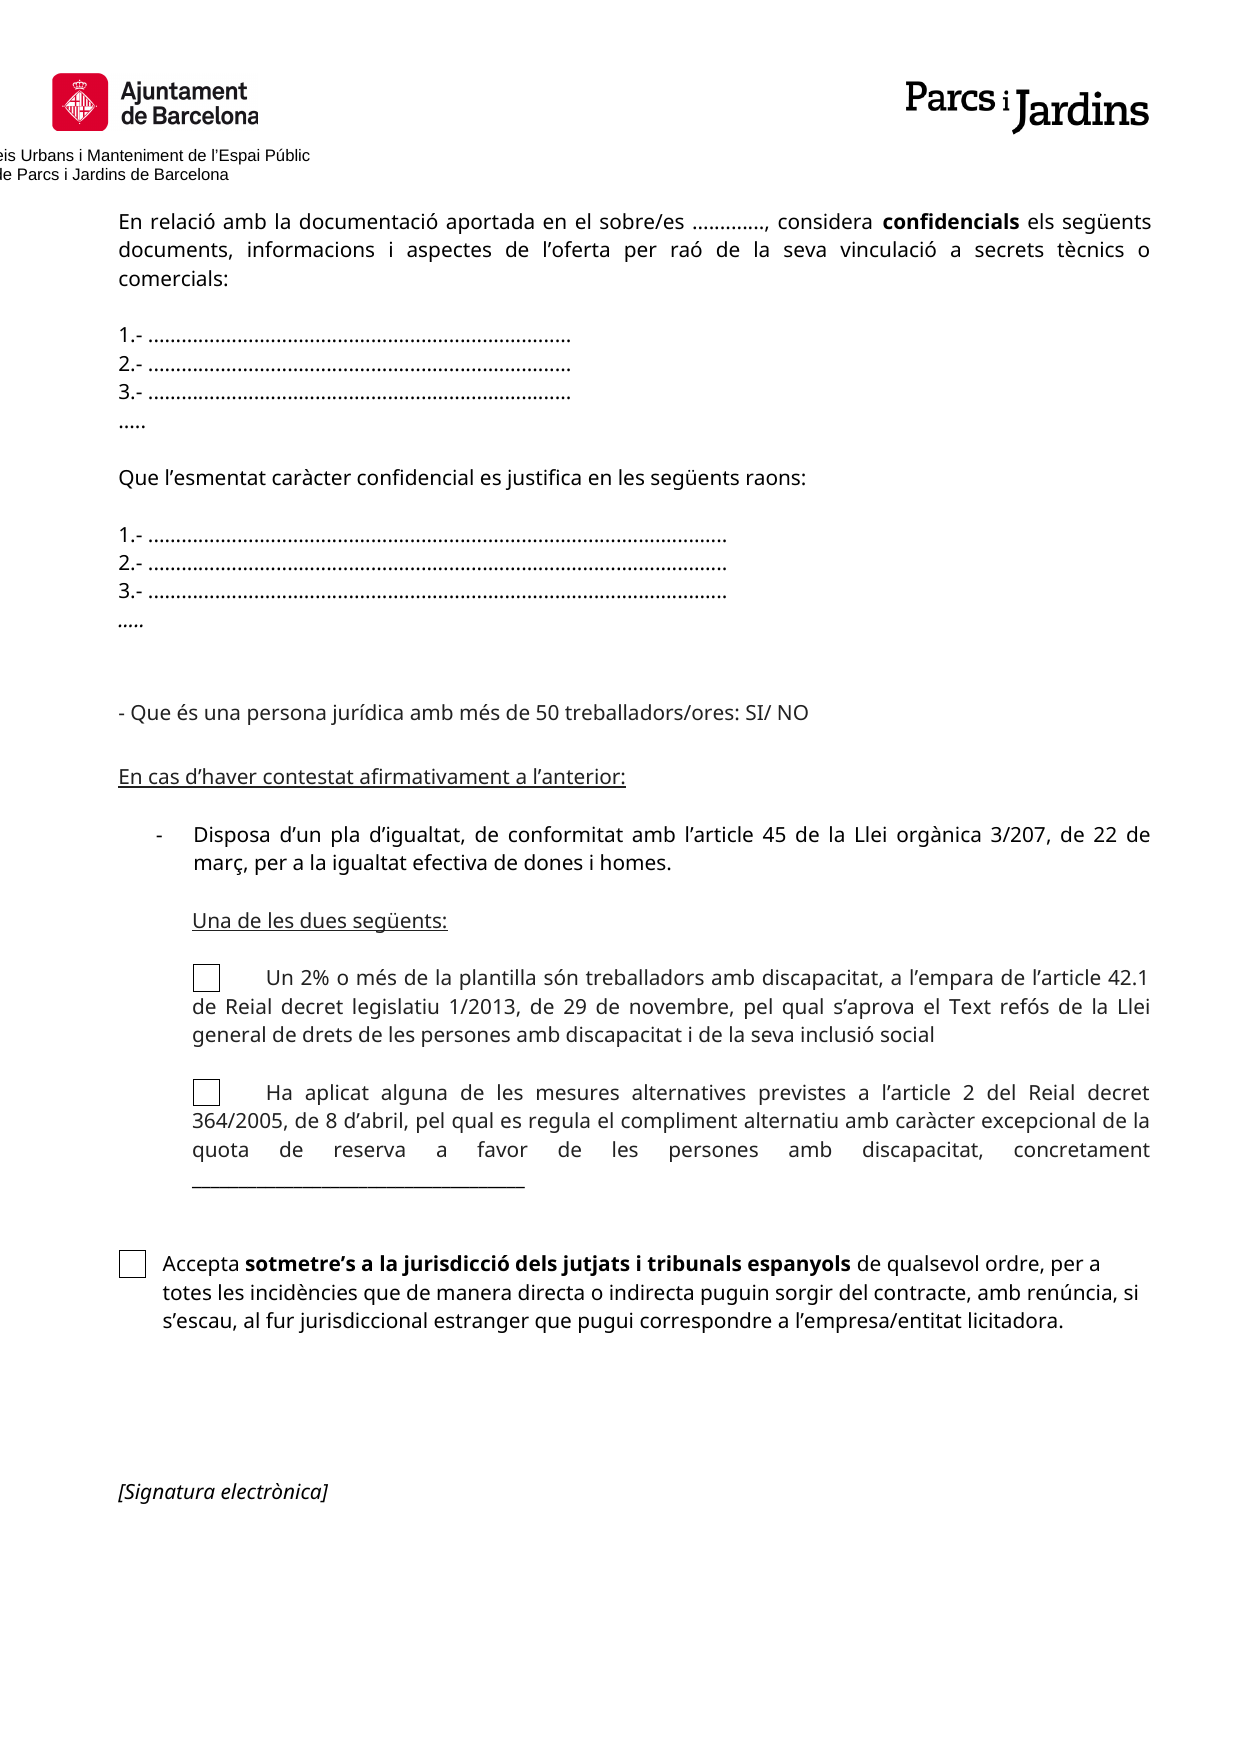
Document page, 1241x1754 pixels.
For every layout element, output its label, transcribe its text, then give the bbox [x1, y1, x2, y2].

picture [901, 73, 1155, 140]
text 1.- ............................................................................ [118, 321, 1152, 349]
list Disposa d’un pla d’igualtat, de conformitat amb l’article 45 de la Llei orgànica 3/207, de 22 de març, per a la igualtat efectiva de dones i homes. [156, 820, 1152, 877]
text Ha aplicat alguna de les mesures alternatives previstes a l’article 2 del Reial decret 364/2005, de 8 d’abril, pel qual es regula el compliment alternatiu amb caràcter excepcional de la quota de reserva a favor de les persones amb discapacitat, concretament ____________________________________ [192, 1078, 1152, 1192]
text 2.- ............................................................................ [118, 349, 1152, 377]
text Una de les dues següents: [192, 906, 1152, 934]
text 2.- ........................................................................................................ [118, 548, 1152, 577]
text Que l’esmentat caràcter confidencial es justifica en les següents raons: [118, 463, 1152, 491]
text En relació amb la documentació aportada en el sobre/es ............., considera confidencials els següents documents, informacions i aspectes de l’oferta per raó de la seva vinculació a secrets tècnics o comercials: [118, 207, 1152, 292]
text ..... [118, 605, 1152, 633]
text ..... [118, 406, 1152, 434]
text 3.- ........................................................................................................ [118, 577, 1152, 605]
text Un 2% o més de la plantilla són treballadors amb discapacitat, a l’empara de l’article 42.1 de Reial decret legislatiu 1/2013, de 29 de novembre, pel qual s’aprova el Text refós de la Llei general de drets de les persones amb discapacitat i de la seva inclusió social [192, 963, 1152, 1049]
text Accepta sotmetre’s a la jurisdicció dels jutjats i tribunals espanyols de qualsevol ordre, per a totes les incidències que de manera directa o indirecta puguin sorgir del contracte, amb renúncia, si s’escau, al fur jurisdiccional estranger que pugui correspondre a l’empresa/entitat licitadora. [118, 1249, 1152, 1334]
text [Signatura electrònica] [118, 1477, 1152, 1505]
text En cas d’haver contestat afirmativament a l’anterior: [118, 755, 1152, 791]
text 1.- ........................................................................................................ [118, 520, 1152, 548]
picture [51, 73, 258, 131]
text - Que és una persona jurídica amb més de 50 treballadors/ores: SI/ NO [118, 691, 1152, 726]
text 3.- ............................................................................ [118, 377, 1152, 406]
